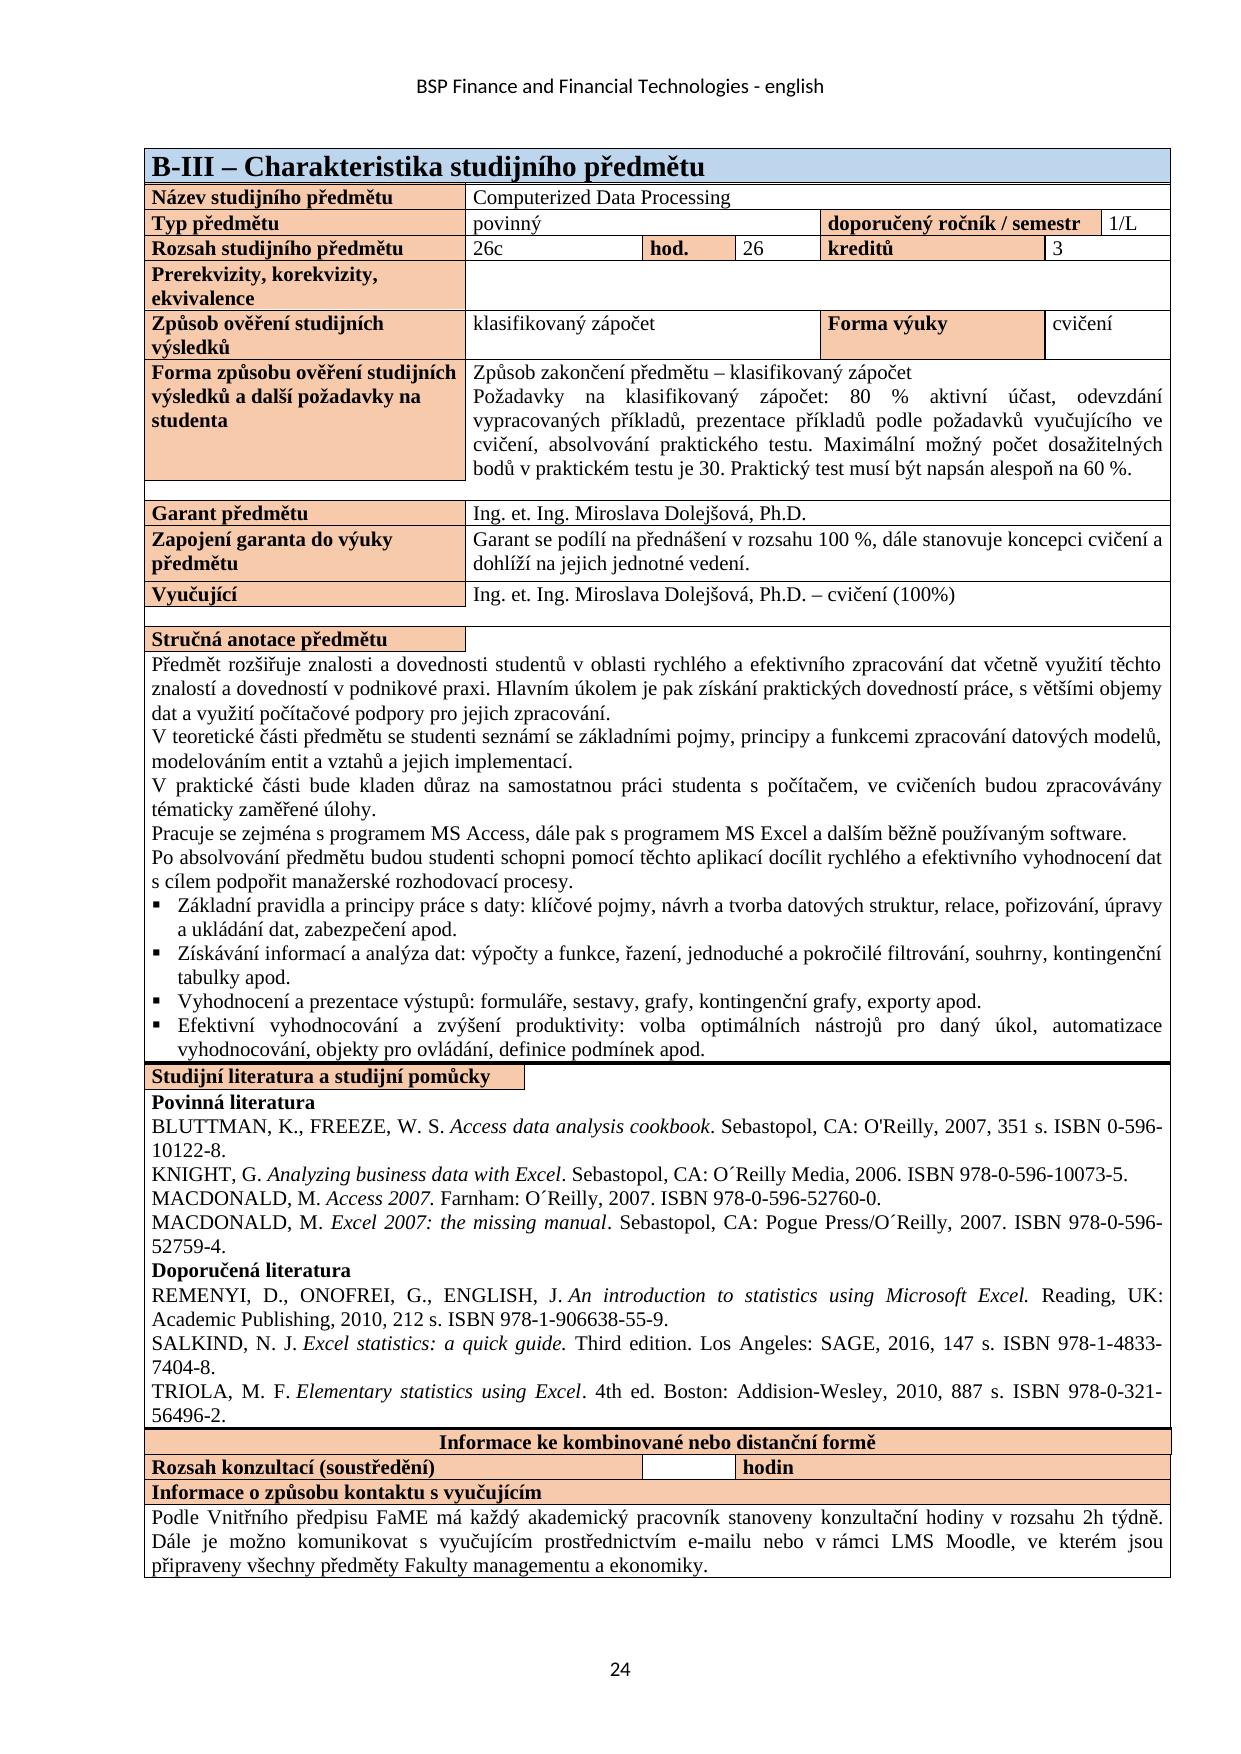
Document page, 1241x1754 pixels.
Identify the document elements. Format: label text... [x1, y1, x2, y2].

table_cell 1/L [1102, 210, 1170, 235]
table_cell [466, 261, 1170, 309]
table_cell [643, 1455, 735, 1479]
table_cell 3 [1046, 236, 1170, 260]
table_cell povinný [466, 210, 820, 235]
table_cell Typ předmětu [145, 210, 465, 235]
table_cell [145, 480, 1170, 500]
table_cell Vyučující [145, 582, 465, 606]
table_cell Ing. et. Ing. Miroslava Dolejšová, Ph.D. – cvičení (100%) [466, 582, 1170, 606]
table_cell Prerekvizity, korekvizity, ekvivalence [145, 261, 465, 309]
table_cell 26c [466, 236, 642, 260]
table_cell Rozsah studijního předmětu [145, 236, 465, 260]
table_cell Povinná literatura BLUTTMAN, K., FREEZE, W. S. Access data analysis cookbook. Sebastopol, CA: O'Reilly, 2007, 351 s. ISBN 0-596-10122-8. KNIGHT, G. Analyzing business data with Excel. Sebastopol, CA: O´Reilly Media, 2006. ISBN 978-0-596-10073-5. MACDONALD, M. Access 2007. Farnham: O´Reilly, 2007. ISBN 978-0-596-52760-0. MACDONALD, M. Excel 2007: the missing manual. Sebastopol, CA: Pogue Press/O´Reilly, 2007. ISBN 978-0-596-52759-4. Doporučená literatura REMENYI, D., ONOFREI, G., ENGLISH, J. An introduction to statistics using Microsoft Excel. Reading, UK: Academic Publishing, 2010, 212 s. ISBN 978-1-906638-55-9. SALKIND, N. J. Excel statistics: a quick guide. Third edition. Los Angeles: SAGE, 2016, 147 s. ISBN 978-1-4833-7404-8. TRIOLA, M. F. Elementary statistics using Excel. 4th ed. Boston: Addision-Wesley, 2010, 887 s. ISBN 978-0-321-56496-2. [145, 1089, 1170, 1427]
table_cell Způsob zakončení předmětu – klasifikovaný zápočet Požadavky na klasifikovaný zápočet: 80 % aktivní účast, odevzdání vypracovaných příkladů, prezentace příkladů podle požadavků vyučujícího ve cvičení, absolvování praktického testu. Maximální možný počet dosažitelných bodů v praktickém testu je 30. Praktický test musí být napsán alespoň na 60 %. [466, 360, 1170, 480]
table_cell Stručná anotace předmětu [145, 627, 465, 651]
table_cell Předmět rozšiřuje znalosti a dovednosti studentů v oblasti rychlého a efektivního zpracování dat včetně využití těchto znalostí a dovedností v podnikové praxi. Hlavním úkolem je pak získání praktických dovedností práce, s většími objemy dat a využití počítačové podpory pro jejich zpracování. V teoretické části předmětu se studenti seznámí se základními pojmy, principy a funkcemi zpracování datových modelů, modelováním entit a vztahů a jejich implementací. V praktické části bude kladen důraz na samostatnou práci studenta s počítačem, ve cvičeních budou zpracovávány tématicky zaměřené úlohy. Pracuje se zejména s programem MS Access, dále pak s programem MS Excel a dalším běžně používaným software. Po absolvování předmětu budou studenti schopni pomocí těchto aplikací docílit rychlého a efektivního vyhodnocení dat s cílem podpořit manažerské rozhodovací procesy. Základní pravidla a principy práce s daty: klíčové pojmy, návrh a tvorba datových struktur, relace, pořizování, úpravy a ukládání dat, zabezpečení apod. Získávání informací a analýza dat: výpočty a funkce, řazení, jednoduché a pokročilé filtrování, souhrny, kontingenční tabulky apod. Vyhodnocení a prezentace výstupů: formuláře, sestavy, grafy, kontingenční grafy, exporty apod. Efektivní vyhodnocování a zvýšení produktivity: volba optimálních nástrojů pro daný úkol, automatizace vyhodnocování, objekty pro ovládání, definice podmínek apod. [145, 651, 1170, 1061]
table_cell Zapojení garanta do výuky předmětu [145, 526, 465, 581]
table_cell Název studijního předmětu [145, 185, 465, 209]
table_cell Podle Vnitřního předpisu FaME má každý akademický pracovník stanoveny konzultační hodiny v rozsahu 2h týdně. Dále je možno komunikovat s vyučujícím prostřednictvím e-mailu nebo v rámci LMS Moodle, ve kterém jsou připraveny všechny předměty Fakulty managementu a ekonomiky. [145, 1505, 1170, 1577]
table_cell doporučený ročník / semestr [821, 210, 1101, 235]
table_cell Způsob ověření studijních výsledků [145, 311, 465, 359]
table_cell Studijní literatura a studijní pomůcky [145, 1065, 524, 1089]
table_cell Computerized Data Processing [466, 185, 1170, 209]
table_cell Informace ke kombinované nebo distanční formě [145, 1430, 1171, 1454]
table_cell Informace o způsobu kontaktu s vyučujícím [145, 1480, 1170, 1504]
table_cell [466, 627, 1170, 651]
table_cell Ing. et. Ing. Miroslava Dolejšová, Ph.D. [466, 501, 1170, 525]
table_cell Forma výuky [821, 311, 1044, 359]
table_header B-III – Charakteristika studijního předmětu [145, 149, 1170, 182]
table_cell Garant se podílí na přednášení v rozsahu 100 %, dále stanovuje koncepci cvičení a dohlíží na jejich jednotné vedení. [466, 526, 1170, 581]
table_cell Forma způsobu ověření studijních výsledků a další požadavky na studenta [145, 360, 465, 480]
table_cell hodin [736, 1455, 1170, 1479]
table_cell [145, 606, 1170, 626]
table_cell hod. [643, 236, 735, 260]
table_cell klasifikovaný zápočet [466, 311, 820, 359]
table_cell cvičení [1046, 311, 1170, 359]
table_cell kreditů [821, 236, 1044, 260]
table_cell [525, 1065, 1170, 1089]
table_cell Garant předmětu [145, 501, 465, 525]
table_cell Rozsah konzultací (soustředění) [145, 1455, 642, 1479]
table_cell 26 [736, 236, 820, 260]
